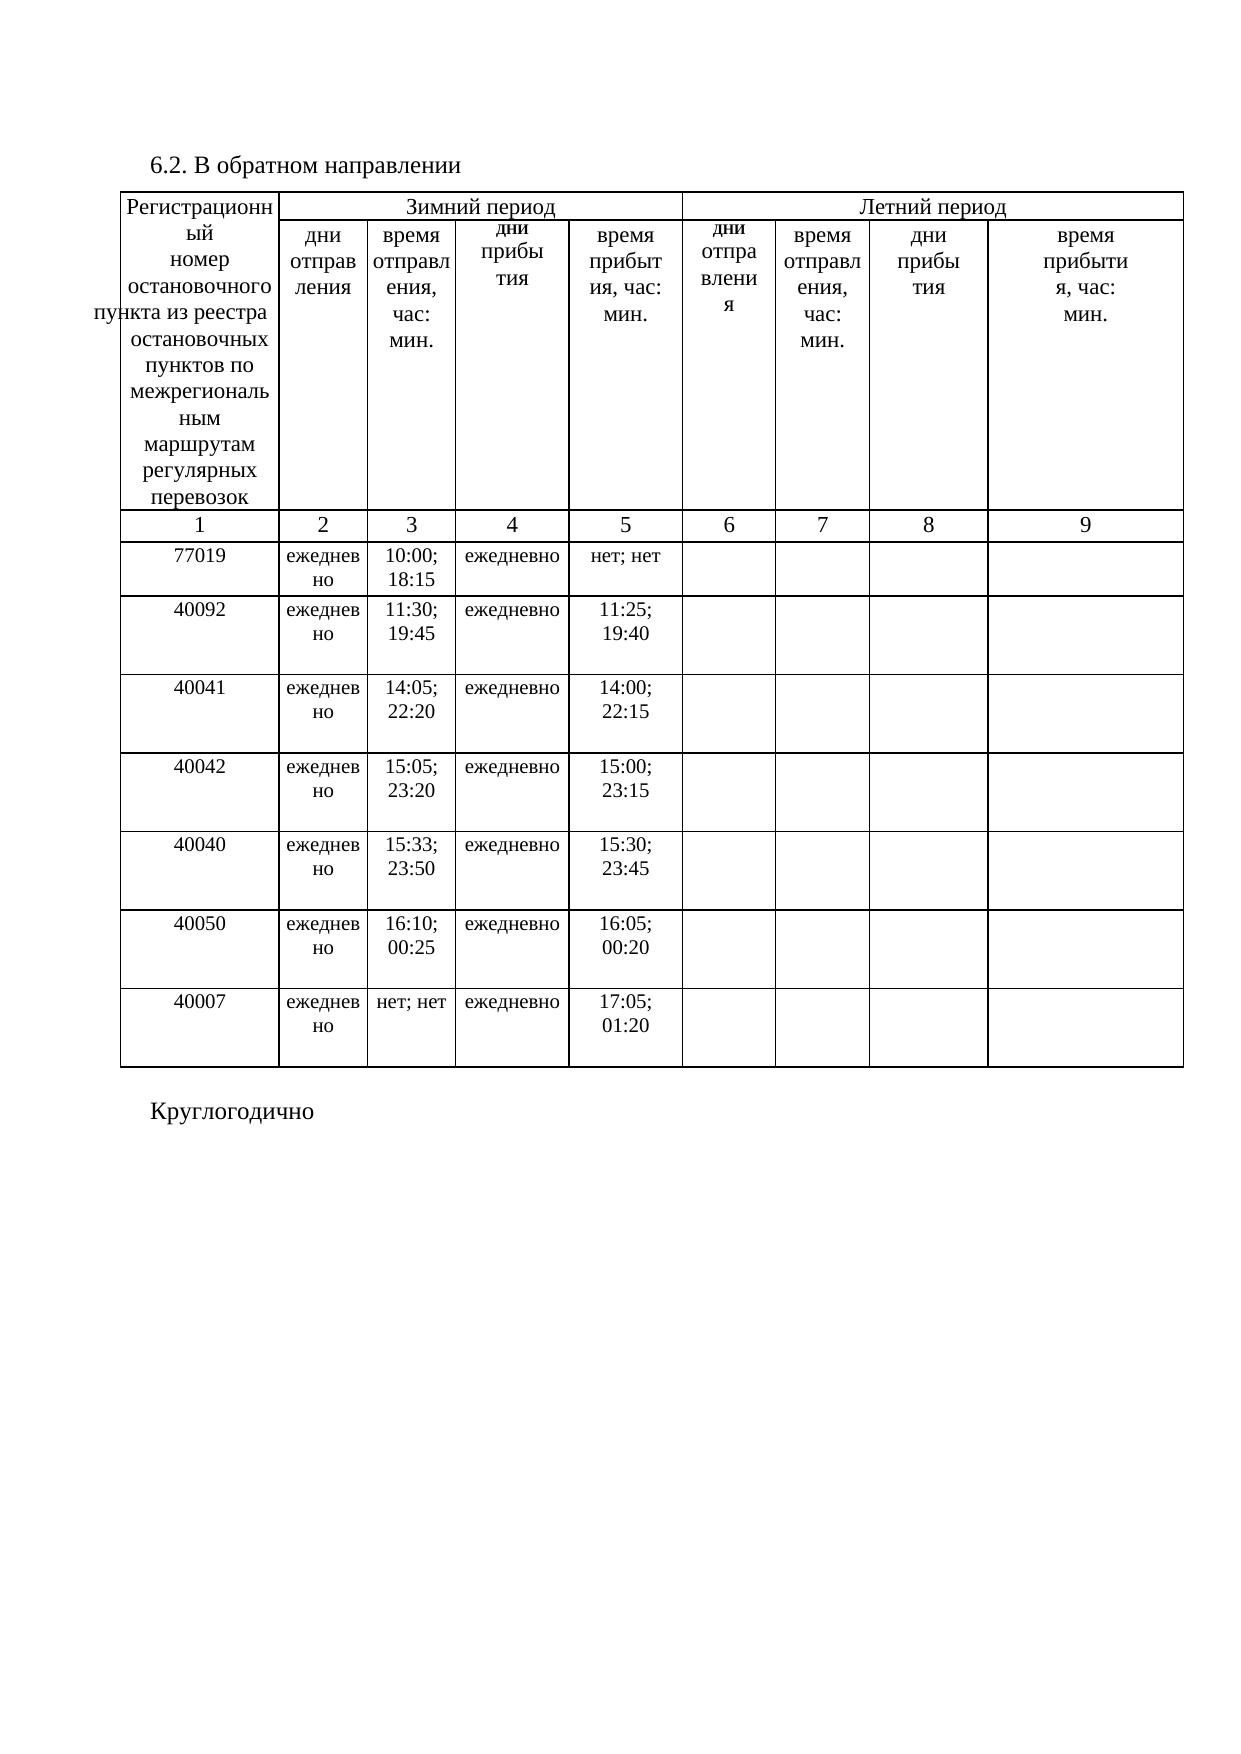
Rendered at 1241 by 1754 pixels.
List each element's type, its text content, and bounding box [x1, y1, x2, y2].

table_cell 3 [368, 511, 455, 541]
text Круглогодично [150, 1096, 1090, 1125]
table_cell время прибыт ия, час: мин. [570, 221, 682, 509]
table_cell ежедневно [456, 675, 568, 752]
text 6.2. В обратном направлении [150, 150, 1090, 179]
table_header Зимний период [280, 193, 682, 219]
table_cell [870, 675, 987, 752]
table_cell 77019 [121, 543, 278, 595]
table_cell 15:33; 23:50 [368, 832, 455, 909]
table_cell [776, 754, 869, 831]
table_cell 5 [570, 511, 682, 541]
table_cell 17:05; 01:20 [570, 989, 682, 1066]
table_cell [989, 543, 1183, 595]
table_cell [870, 832, 987, 909]
table_cell 14:05; 22:20 [368, 675, 455, 752]
table_cell [989, 832, 1183, 909]
table_cell [870, 543, 987, 595]
table_cell [870, 597, 987, 674]
table_cell 40042 [121, 754, 278, 831]
table_cell ежедневно [280, 597, 367, 674]
table_cell [683, 832, 775, 909]
table_cell [776, 989, 869, 1066]
table_cell [776, 543, 869, 595]
table_cell ежедневно [280, 543, 367, 595]
table_cell 2 [280, 511, 367, 541]
table_cell 8 [870, 511, 987, 541]
table_cell 9 [989, 511, 1183, 541]
table_cell ежедневно [280, 675, 367, 752]
table_cell ежедневно [456, 597, 568, 674]
table_cell ежедневно [456, 543, 568, 595]
table_cell ДНИ прибы тия [456, 221, 568, 509]
table_cell 40050 [121, 911, 278, 987]
table_cell [683, 543, 775, 595]
table_cell 15:00; 23:15 [570, 754, 682, 831]
table_cell [989, 675, 1183, 752]
table_cell 40092 [121, 597, 278, 674]
table_cell время отправл ения, час: мин. [368, 221, 455, 509]
table_cell ежедневно [456, 754, 568, 831]
table_header Летний период [683, 193, 1183, 219]
table_cell время отправл ения, час: мин. [776, 221, 869, 509]
table_cell [776, 675, 869, 752]
table_cell дни прибы тия [870, 221, 987, 509]
table_cell [683, 911, 775, 987]
table_cell [870, 911, 987, 987]
table_cell ежедневно [280, 754, 367, 831]
table_cell время прибыти я, час: мин. [989, 221, 1183, 509]
table_cell 15:05; 23:20 [368, 754, 455, 831]
table_cell [776, 911, 869, 987]
table_cell ДНИ отпра влени я [683, 221, 775, 509]
table_cell [683, 597, 775, 674]
table_cell [989, 989, 1183, 1066]
table_cell 14:00; 22:15 [570, 675, 682, 752]
table_cell ежедневно [280, 911, 367, 987]
table_cell 6 [683, 511, 775, 541]
table_cell [870, 754, 987, 831]
table_cell [870, 989, 987, 1066]
table_cell ежедневно [280, 832, 367, 909]
table_cell ежедневно [456, 832, 568, 909]
table_cell 40041 [121, 675, 278, 752]
table_cell 4 [456, 511, 568, 541]
table_cell 40040 [121, 832, 278, 909]
table_cell ежедневно [456, 911, 568, 987]
table_cell [683, 989, 775, 1066]
table_cell [776, 832, 869, 909]
table_cell [989, 597, 1183, 674]
table_cell 7 [776, 511, 869, 541]
table_cell [683, 675, 775, 752]
table_cell [989, 911, 1183, 987]
table_cell ежедневно [456, 989, 568, 1066]
table_cell [776, 597, 869, 674]
table_cell 11:25; 19:40 [570, 597, 682, 674]
table_cell 11:30; 19:45 [368, 597, 455, 674]
table_cell нет; нет [570, 543, 682, 595]
table_cell [989, 754, 1183, 831]
table_cell 15:30; 23:45 [570, 832, 682, 909]
table_cell [683, 754, 775, 831]
table_cell 16:10; 00:25 [368, 911, 455, 987]
table_cell дни отправ ления [280, 221, 367, 509]
table_header Регистрационный номер остановочного пункта из реестра остановочных пунктов по межрегиональным маршрутам регулярных перевозок [121, 193, 278, 509]
table_cell ежедневно [280, 989, 367, 1066]
table_cell 1 [121, 511, 278, 541]
table_cell 16:05; 00:20 [570, 911, 682, 987]
table_cell нет; нет [368, 989, 455, 1066]
table_cell 10:00; 18:15 [368, 543, 455, 595]
table_cell 40007 [121, 989, 278, 1066]
